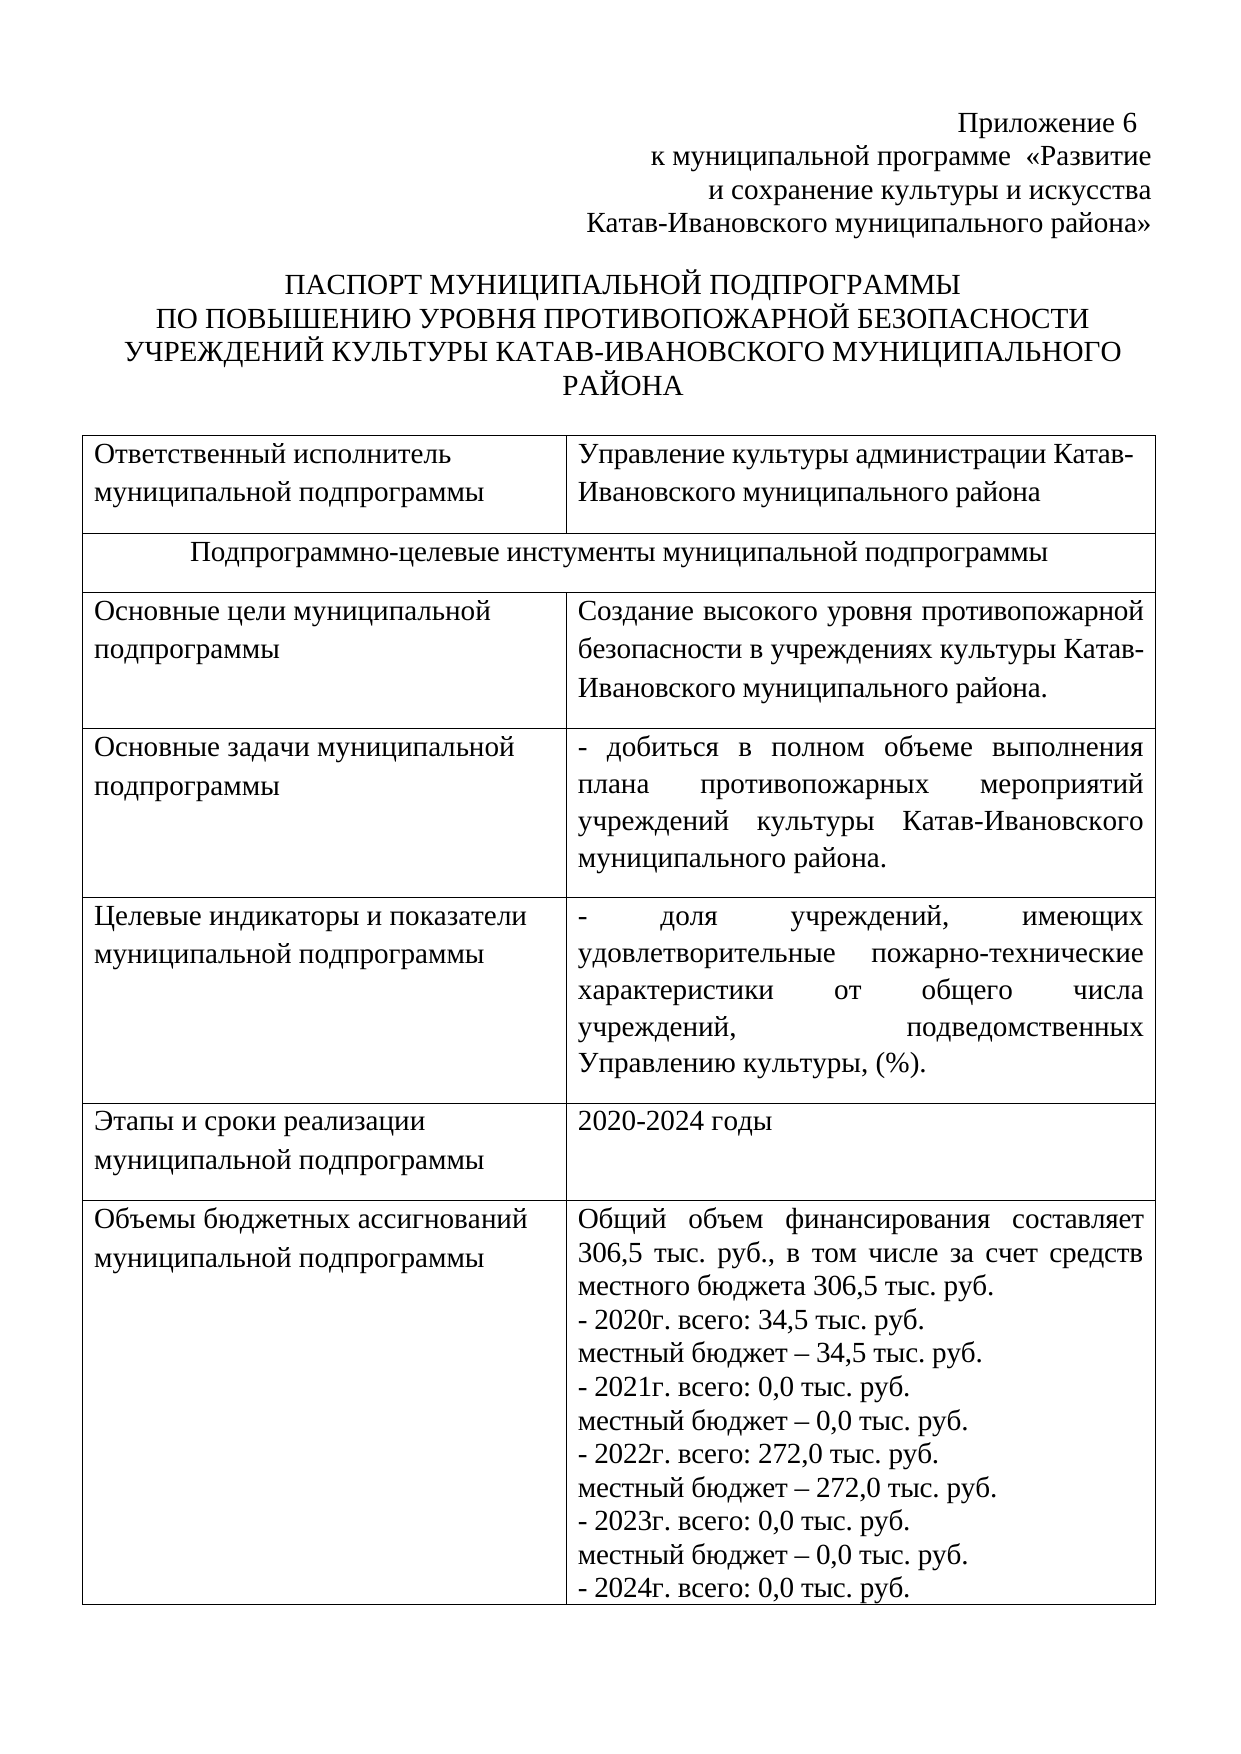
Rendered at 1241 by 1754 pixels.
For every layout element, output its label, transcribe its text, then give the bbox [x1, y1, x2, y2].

text ПАСПОРТ МУНИЦИПАЛЬНОЙ ПОДПРОГРАММЫ [94, 267, 1152, 301]
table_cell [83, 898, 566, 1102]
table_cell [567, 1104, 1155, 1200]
text УЧРЕЖДЕНИЙ КУЛЬТУРЫ КАТАВ-ИВАНОВСКОГО МУНИЦИПАЛЬНОГО РАЙОНА [94, 334, 1152, 401]
text ПО ПОВЫШЕНИЮ УРОВНЯ ПРОТИВОПОЖАРНОЙ БЕЗОПАСНОСТИ [94, 301, 1152, 334]
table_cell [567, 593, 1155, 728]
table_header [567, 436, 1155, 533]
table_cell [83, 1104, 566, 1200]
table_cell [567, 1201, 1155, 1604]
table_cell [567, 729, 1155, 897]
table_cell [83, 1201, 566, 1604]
text к муниципальной программе «Развитие [94, 138, 1152, 172]
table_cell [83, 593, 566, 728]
text Приложение 6 [94, 105, 1137, 138]
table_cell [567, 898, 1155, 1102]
text Катав-Ивановского муниципального района» [94, 206, 1152, 239]
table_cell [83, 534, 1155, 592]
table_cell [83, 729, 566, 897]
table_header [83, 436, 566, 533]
text и сохранение культуры и искусства [94, 172, 1152, 206]
